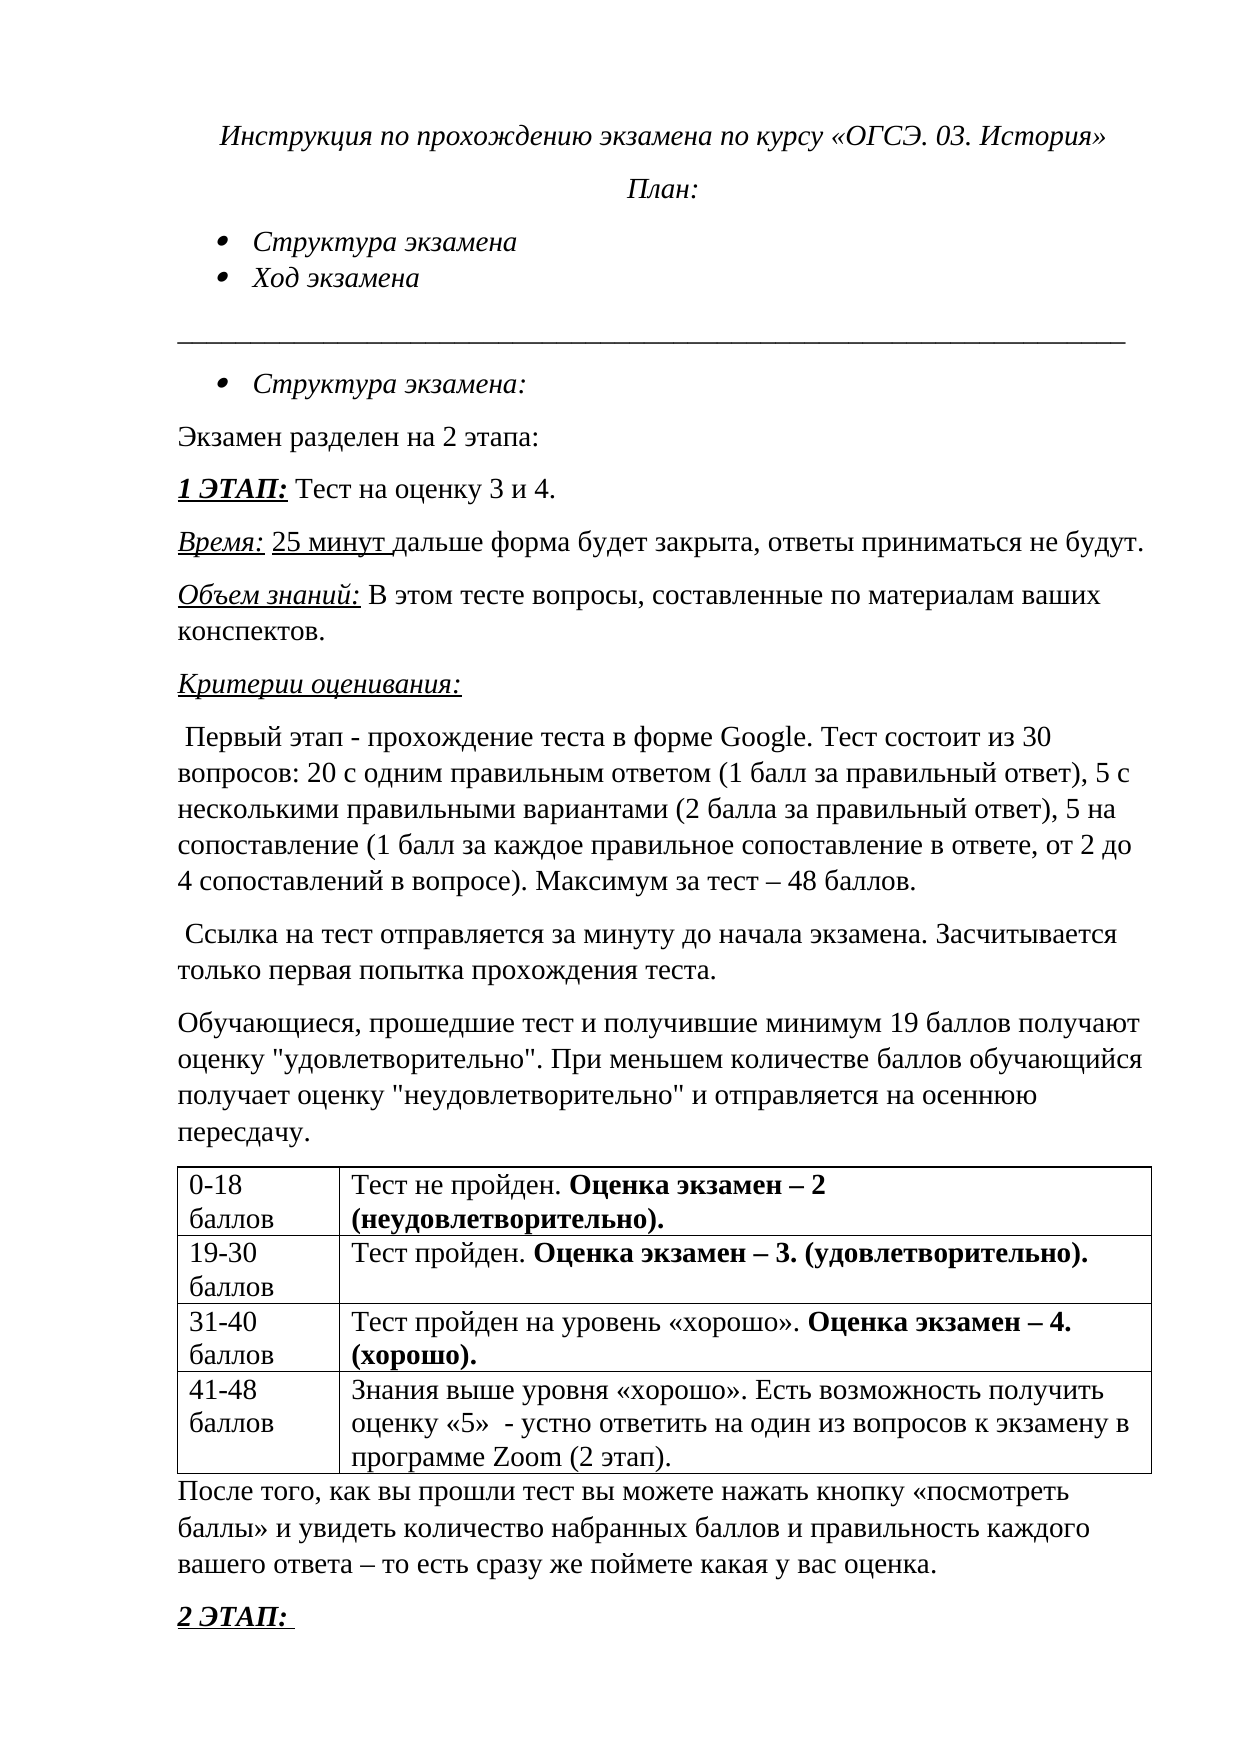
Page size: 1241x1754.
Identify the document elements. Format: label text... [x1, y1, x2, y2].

list Структура экзамена: [215, 366, 1152, 399]
text Объем знаний: В этом тесте вопросы, составленные по материалам ваших конспектов. [177, 577, 1152, 647]
text Экзамен разделен на 2 этапа: [177, 419, 1152, 452]
table_cell 19-30 баллов [178, 1236, 339, 1303]
table_header Тест не пройден. Оценка экзамен – 2 (неудовлетворительно). [340, 1168, 1151, 1234]
text Критерии оценивания: [177, 666, 1152, 699]
table_cell Тест пройден. Оценка экзамен – 3. (удовлетворительно). [340, 1236, 1151, 1303]
text Обучающиеся, прошедшие тест и получившие минимум 19 баллов получают оценку "удовлетворительно". При меньшем количестве баллов обучающийся получает оценку "неудовлетворительно" и отправляется на осеннюю пересдачу. [177, 1005, 1152, 1147]
list Ход экзамена [215, 260, 1152, 294]
text 1 ЭТАП: Тест на оценку 3 и 4. [177, 471, 1152, 505]
list Структура экзамена [215, 224, 1152, 257]
text После того, как вы прошли тест вы можете нажать кнопку «посмотреть баллы» и увидеть количество набранных баллов и правильность каждого вашего ответа – то есть сразу же поймете какая у вас оценка. [177, 1474, 1152, 1579]
text Инструкция по прохождению экзамена по курсу «ОГСЭ. 03. История» [177, 118, 1152, 152]
table_header 0-18 баллов [178, 1168, 339, 1234]
table_cell Тест пройден на уровень «хорошо». Оценка экзамен – 4. (хорошо). [340, 1304, 1151, 1371]
table_cell Знания выше уровня «хорошо». Есть возможность получить оценку «5» - устно ответить на один из вопросов к экзамену в программе Zoom (2 этап). [340, 1372, 1151, 1472]
table_cell 41-48 баллов [178, 1372, 339, 1472]
text Время: 25 минут дальше форма будет закрыта, ответы приниматься не будут. [177, 524, 1152, 558]
text 2 ЭТАП: [177, 1599, 1152, 1632]
table_cell 31-40 баллов [178, 1304, 339, 1371]
text Ссылка на тест отправляется за минуту до начала экзамена. Засчитывается только первая попытка прохождения теста. [177, 916, 1152, 986]
text Первый этап - прохождение теста в форме Goоgle. Тест состоит из 30 вопросов: 20 с одним правильным ответом (1 балл за правильный ответ), 5 с несколькими правильными вариантами (2 балла за правильный ответ), 5 на сопоставление (1 балл за каждое правильное сопоставление в ответе, от 2 до 4 сопоставлений в вопросе). Максимум за тест – 48 баллов. [177, 719, 1152, 897]
text План: [177, 171, 1152, 204]
text _________________________________________________________________ [177, 313, 1152, 346]
